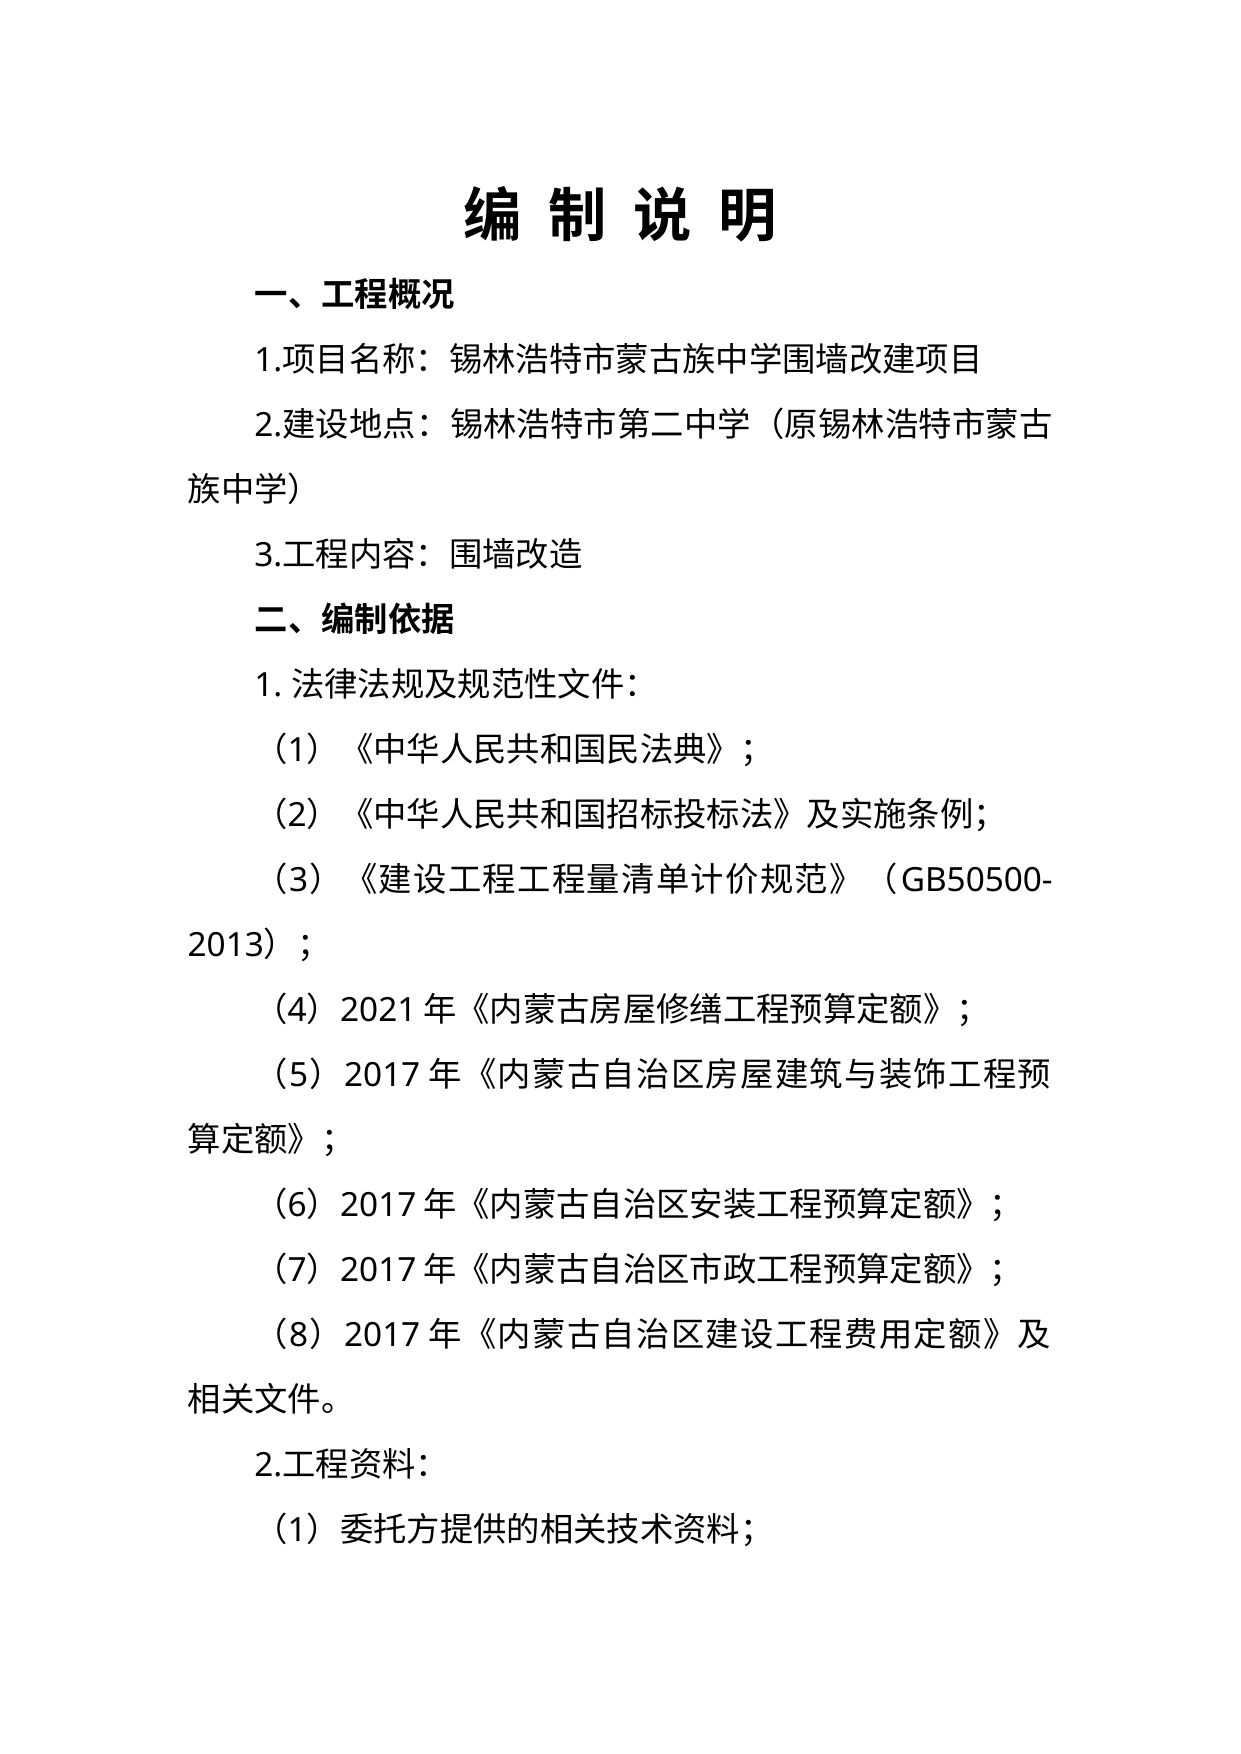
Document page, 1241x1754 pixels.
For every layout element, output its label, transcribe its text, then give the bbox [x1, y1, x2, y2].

text （6）2017年《内蒙古自治区安装工程预算定额》； [187, 1169, 1053, 1234]
text 二、编制依据 [187, 584, 1053, 649]
text （8）2017年《内蒙古自治区建设工程费用定额》及相关文件。 [187, 1299, 1053, 1429]
text （7）2017年《内蒙古自治区市政工程预算定额》； [187, 1234, 1053, 1299]
text 1.项目名称：锡林浩特市蒙古族中学围墙改建项目 [187, 324, 1053, 389]
text （1）《中华人民共和国民法典》； [187, 714, 1053, 779]
text （4）2021年《内蒙古房屋修缮工程预算定额》； [187, 974, 1053, 1039]
text 1. 法律法规及规范性文件： [187, 649, 1053, 714]
text 3.工程内容：围墙改造 [187, 519, 1053, 584]
text 编 制 说 明 [187, 162, 1053, 259]
text （3）《建设工程工程量清单计价规范》（GB50500-2013）； [187, 844, 1053, 974]
text 一、工程概况 [187, 259, 1053, 324]
text （2）《中华人民共和国招标投标法》及实施条例； [187, 779, 1053, 844]
text （1）委托方提供的相关技术资料； [187, 1494, 1053, 1559]
text 2.建设地点：锡林浩特市第二中学（原锡林浩特市蒙古族中学） [187, 389, 1053, 519]
list 2.工程资料： [187, 1429, 1053, 1494]
text （5）2017年《内蒙古自治区房屋建筑与装饰工程预算定额》； [187, 1039, 1053, 1169]
